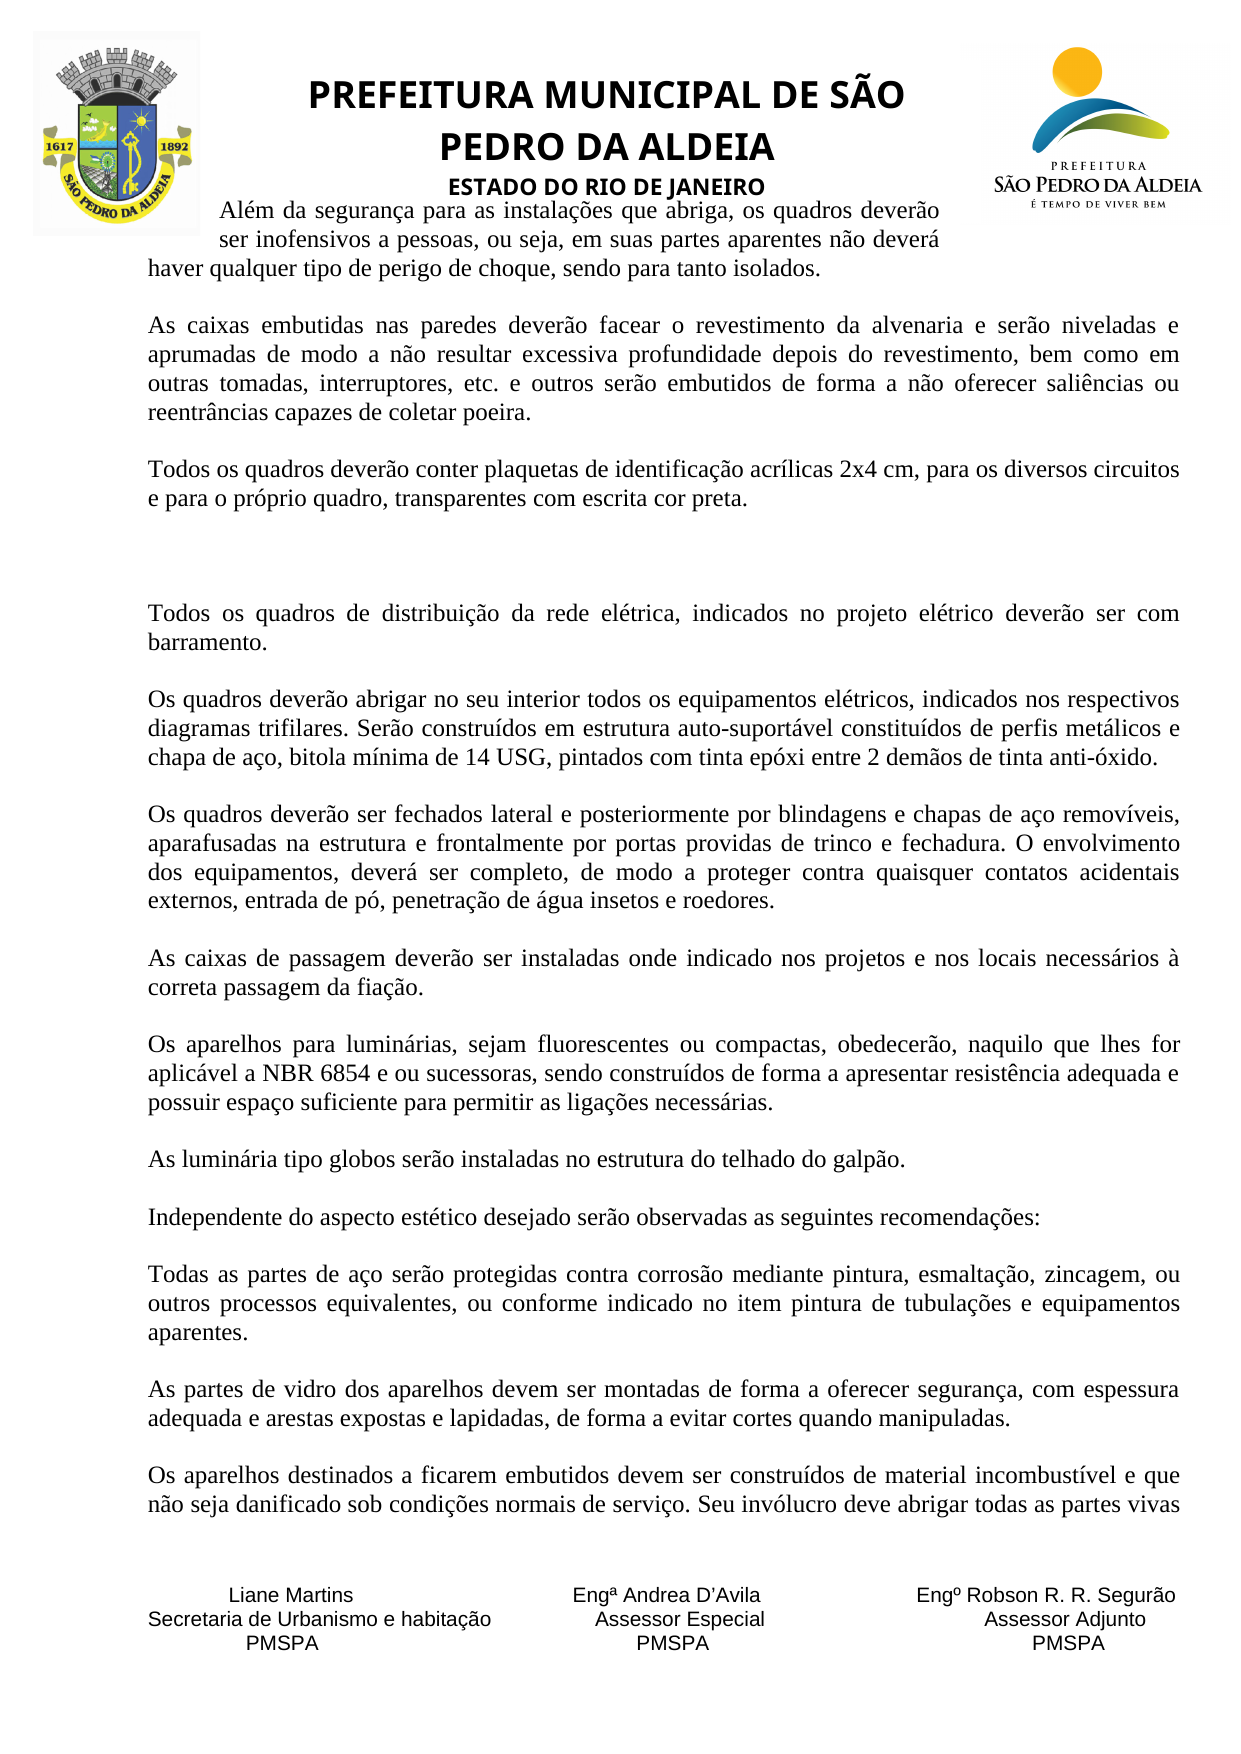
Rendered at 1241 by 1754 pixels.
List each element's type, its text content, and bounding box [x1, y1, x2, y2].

text Todos os quadros de distribuição da rede elétrica, indicados no projeto elétrico deverão ser com barramento. [148, 598, 1181, 655]
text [148, 1460, 1181, 1518]
picture [33, 31, 201, 236]
text Todos os quadros deverão conter plaquetas de identificação acrílicas 2x4 cm, para os diversos circuitos e para o próprio quadro, transparentes com escrita cor preta. [148, 454, 1181, 512]
text Os aparelhos para luminárias, sejam fluorescentes ou compactas, obedecerão, naquilo que lhes for aplicável a NBR 6854 e ou sucessoras, sendo construídos de forma a apresentar resistência adequada e possuir espaço suficiente para permitir as ligações necessárias. [148, 1029, 1181, 1115]
text Independente do aspecto estético desejado serão observadas as seguintes recomendações: [148, 1202, 1181, 1230]
text Os quadros deverão abrigar no seu interior todos os equipamentos elétricos, indicados nos respectivos diagramas trifilares. Serão construídos em estrutura auto-suportável constituídos de perfis metálicos e chapa de aço, bitola mínima de 14 USG, pintados com tinta epóxi entre 2 demãos de tinta anti-óxido. [148, 684, 1181, 770]
text As caixas de passagem deverão ser instaladas onde indicado nos projetos e nos locais necessários à correta passagem da fiação. [148, 943, 1181, 1000]
picture [959, 43, 1232, 225]
text As caixas embutidas nas paredes deverão facear o revestimento da alvenaria e serão niveladas e aprumadas de modo a não resultar excessiva profundidade depois do revestimento, bem como em outras tomadas, interruptores, etc. e outros serão embutidos de forma a não oferecer saliências ou reentrâncias capazes de coletar poeira. [148, 310, 1181, 425]
text As partes de vidro dos aparelhos devem ser montadas de forma a oferecer segurança, com espessura adequada e arestas expostas e lapidadas, de forma a evitar cortes quando manipuladas. [148, 1374, 1181, 1432]
text Todas as partes de aço serão protegidas contra corrosão mediante pintura, esmaltação, zincagem, ou outros processos equivalentes, ou conforme indicado no item pintura de tubulações e equipamentos aparentes. [148, 1259, 1181, 1345]
text As luminária tipo globos serão instaladas no estrutura do telhado do galpão. [148, 1144, 1181, 1173]
text Os quadros deverão ser fechados lateral e posteriormente por blindagens e chapas de aço removíveis, aparafusadas na estrutura e frontalmente por portas providas de trinco e fechadura. O envolvimento dos equipamentos, deverá ser completo, de modo a proteger contra quaisquer contatos acidentais externos, entrada de pó, penetração de água insetos e roedores. [148, 799, 1181, 914]
text Além da segurança para as instalações que abriga, os quadros deverão ser inofensivos a pessoas, ou seja, em suas partes aparentes não deverá haver qualquer tipo de perigo de choque, sendo para tanto isolados. [148, 195, 1181, 282]
